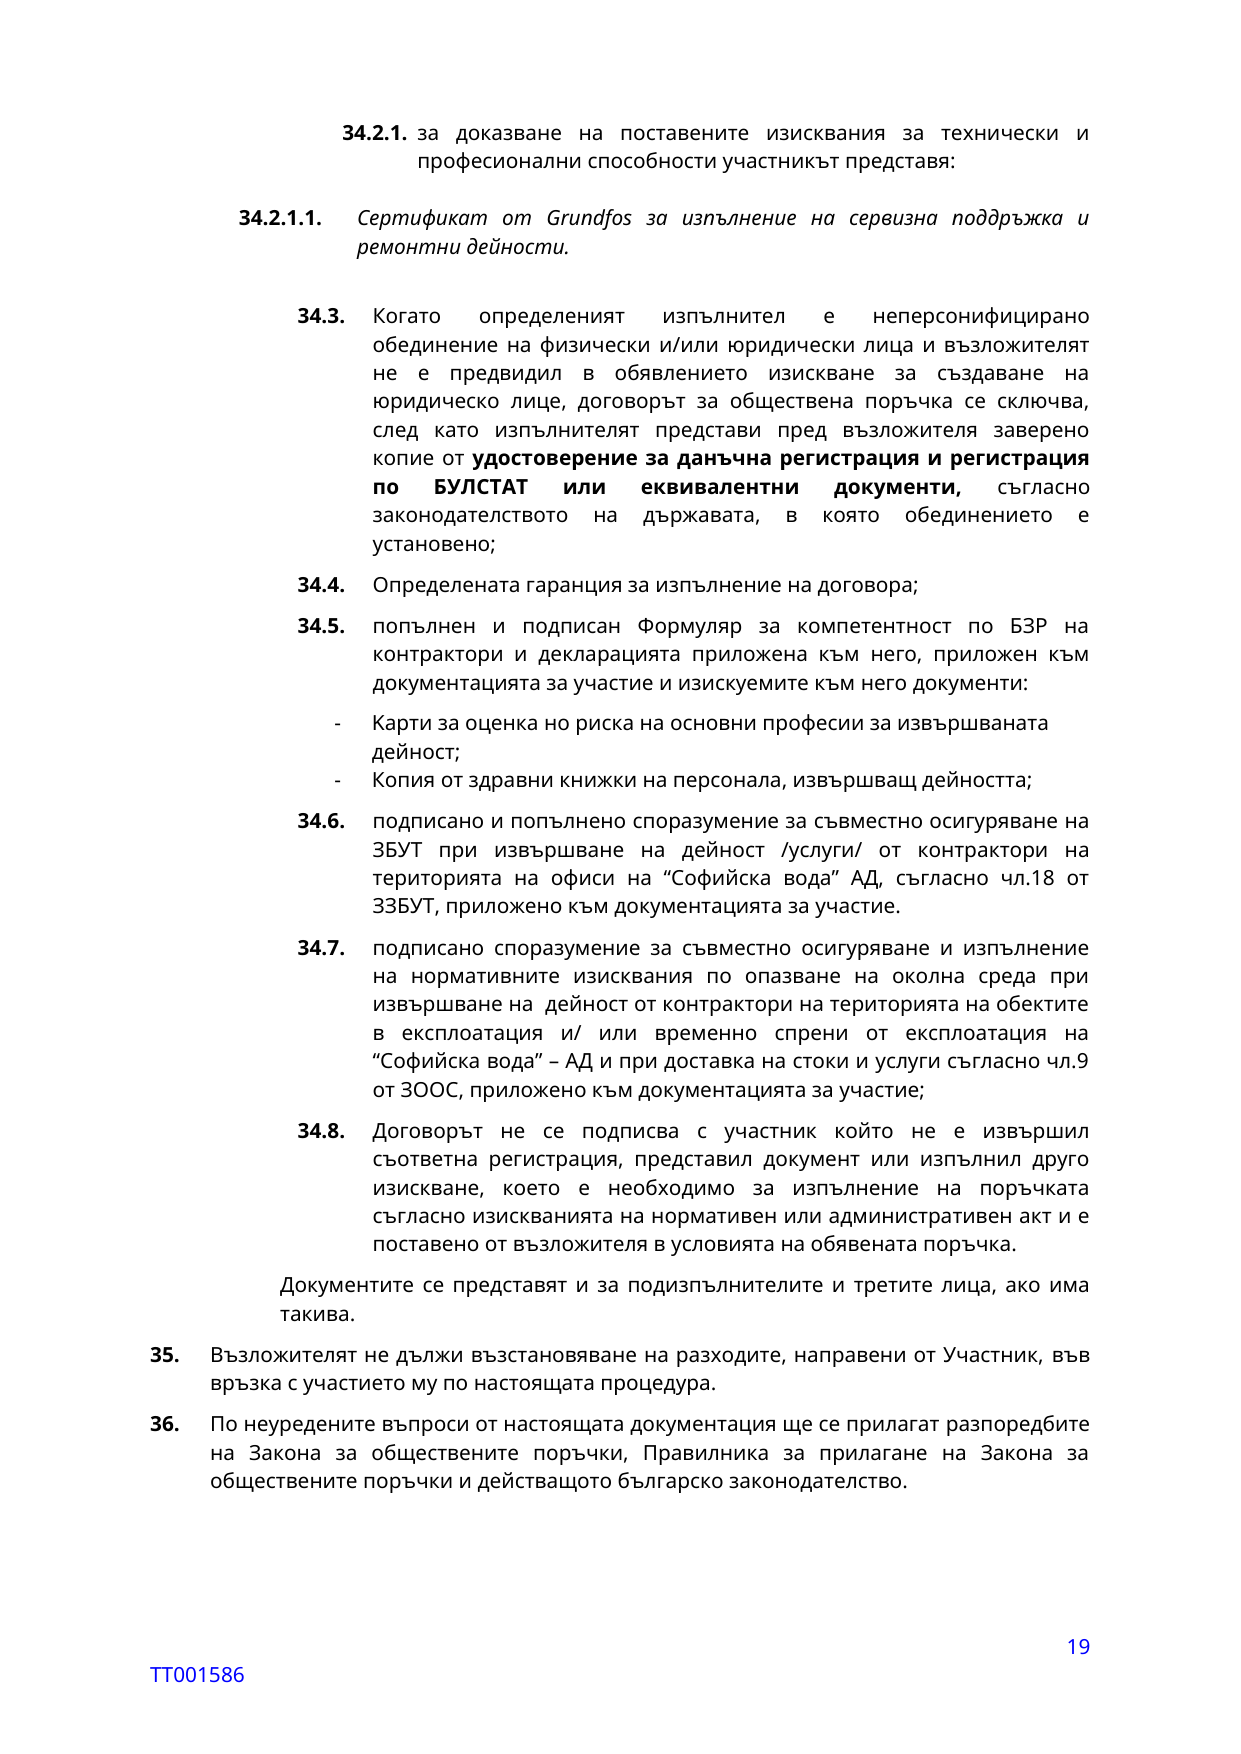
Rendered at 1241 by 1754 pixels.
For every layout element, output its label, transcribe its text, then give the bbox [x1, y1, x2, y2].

list Копия от здравни книжки на персонала, извършващ дейността; [334, 765, 1090, 794]
list за доказване на поставените изисквания за технически и професионални способности участникът представя: [342, 118, 1090, 175]
list попълнен и подписан Формуляр за компетентност по БЗР на контрактори и декларацията приложена към него, приложен към документацията за участие и изискуемите към него документи: [297, 611, 1090, 696]
list Договорът не се подписва с участник който не е извършил съответна регистрация, представил документ или изпълнил друго изискване, което е необходимо за изпълнение на поръчката съгласно изискванията на нормативен или административен акт и е поставено от възложителя в условията на обявената поръчка. [297, 1116, 1090, 1258]
list подписано и попълнено споразумение за съвместно осигуряване на ЗБУТ при извършване на дейност /услуги/ от контрактори на територията на офиси на “Софийска вода” АД, съгласно чл.18 от ЗЗБУТ, приложено към документацията за участие. [297, 806, 1090, 920]
list Възложителят не дължи възстановяване на разходите, направени от Участник, във връзка с участието му по настоящата процедура. [150, 1340, 1090, 1397]
list Сертификат от Grundfos за изпълнение на сервизна поддръжка и ремонтни дейности. [239, 203, 1090, 260]
list подписано споразумение за съвместно осигуряване и изпълнение на нормативните изисквания по опазване на околна среда при извършване на дейност от контрактори на територията на обектите в експлоатация и/ или временно спрени от експлоатация на “Софийска вода” – АД и при доставка на стоки и услуги съгласно чл.9 от ЗООС, приложено към документацията за участие; [297, 933, 1090, 1103]
list Определената гаранция за изпълнение на договора; [297, 570, 1090, 598]
list Kарти за оценка но риска на основни професии за извършваната дейност; [334, 708, 1090, 765]
list По неуредените въпроси от настоящата документация ще се прилагат разпоредбите на Закона за обществените поръчки, Правилника за прилагане на Закона за обществените поръчки и действащото българско законодателство. [150, 1409, 1090, 1494]
text Документите се представят и за подизпълнителите и третите лица, ако има такива. [280, 1270, 1090, 1327]
list Когато определеният изпълнител е неперсонифицирано обединение на физически и/или юридически лица и възложителят не е предвидил в обявлението изискване за създаване на юридическо лице, договорът за обществена поръчка се сключва, след като изпълнителят представи пред възложителя заверено копие от удостоверение за данъчна регистрация и регистрация по БУЛСТАТ или еквивалентни документи, съгласно законодателството на държавата, в която обединението е установено; [297, 301, 1090, 557]
